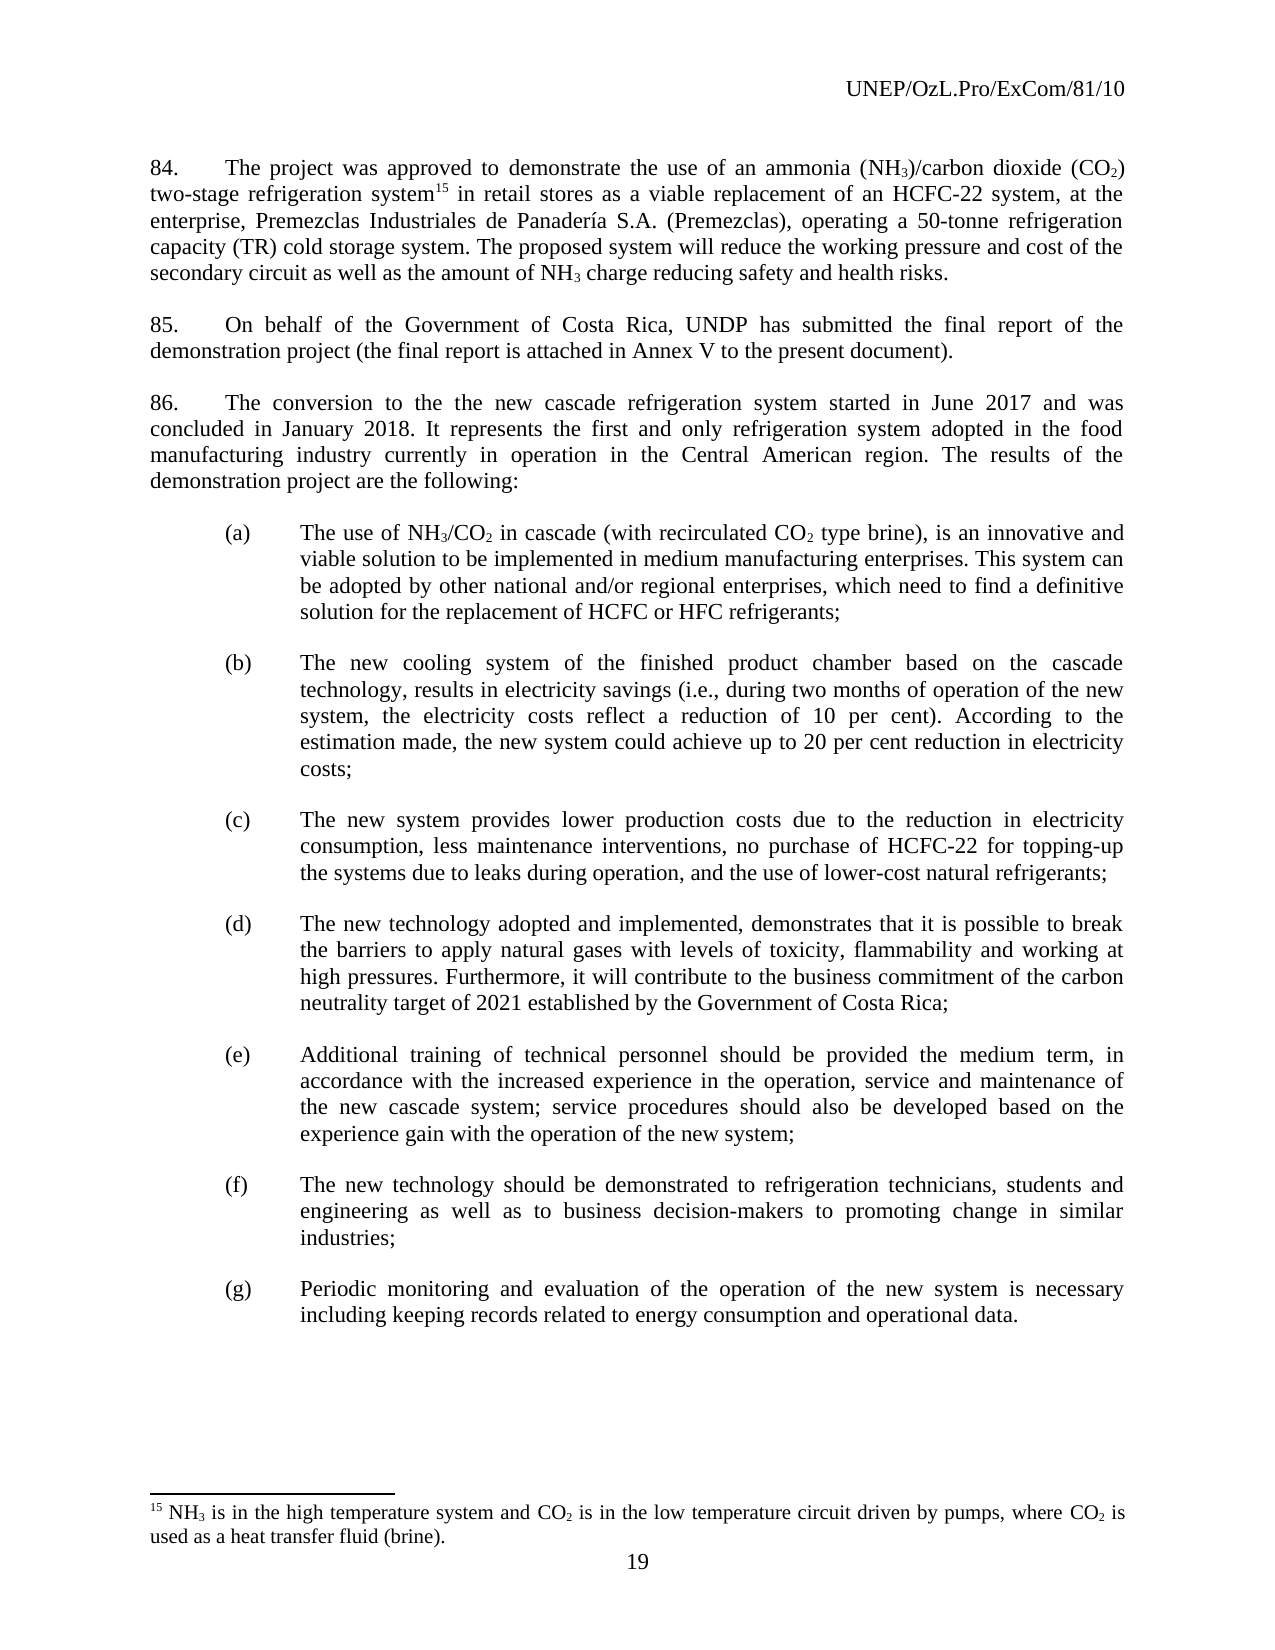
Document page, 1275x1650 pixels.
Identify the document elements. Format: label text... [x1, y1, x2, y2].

subtitle The conversion to the the new cascade refrigeration system started in June 2017 and was concluded in January 2018. It represents the first and only refrigeration system adopted in the food manufacturing industry currently in operation in the Central American region. The results of the demonstration project are the following: [150, 388, 1125, 494]
subtitle The project was approved to demonstrate the use of an ammonia (NH3)/carbon dioxide (CO2) two-stage refrigeration system in retail stores as a viable replacement of an HCFC-22 system, at the enterprise, Premezclas Industriales de Panadería S.A. (Premezclas), operating a 50-tonne refrigeration capacity (TR) cold storage system. The proposed system will reduce the working pressure and cost of the secondary circuit as well as the amount of NH3 charge reducing safety and health risks. [150, 154, 1125, 286]
subtitle The use of NH3/CO2 in cascade (with recirculated CO2 type brine), is an innovative and viable solution to be implemented in medium manufacturing enterprises. This system can be adopted by other national and/or regional enterprises, which need to find a definitive solution for the replacement of HCFC or HFC refrigerants; [225, 519, 1125, 624]
subtitle Additional training of technical personnel should be provided the medium term, in accordance with the increased experience in the operation, service and maintenance of the new cascade system; service procedures should also be developed based on the experience gain with the operation of the new system; [225, 1041, 1125, 1146]
subtitle The new technology should be demonstrated to refrigeration technicians, students and engineering as well as to business decision-makers to promoting change in similar industries; [225, 1171, 1125, 1250]
subtitle On behalf of the Government of Costa Rica, UNDP has submitted the final report of the demonstration project (the final report is attached in Annex V to the present document). [150, 311, 1125, 363]
subtitle The new technology adopted and implemented, demonstrates that it is possible to break the barriers to apply natural gases with levels of toxicity, flammability and working at high pressures. Furthermore, it will contribute to the business commitment of the carbon neutrality target of 2021 established by the Government of Costa Rica; [225, 910, 1125, 1016]
subtitle The new cooling system of the finished product chamber based on the cascade technology, results in electricity savings (i.e., during two months of operation of the new system, the electricity costs reflect a reduction of 10 per cent). According to the estimation made, the new system could achieve up to 20 per cent reduction in electricity costs; [225, 649, 1125, 781]
subtitle Periodic monitoring and evaluation of the operation of the new system is necessary including keeping records related to energy consumption and operational data. [225, 1275, 1125, 1328]
subtitle The new system provides lower production costs due to the reduction in electricity consumption, less maintenance interventions, no purchase of HCFC-22 for topping-up the systems due to leaks during operation, and the use of lower-cost natural refrigerants; [225, 806, 1125, 885]
